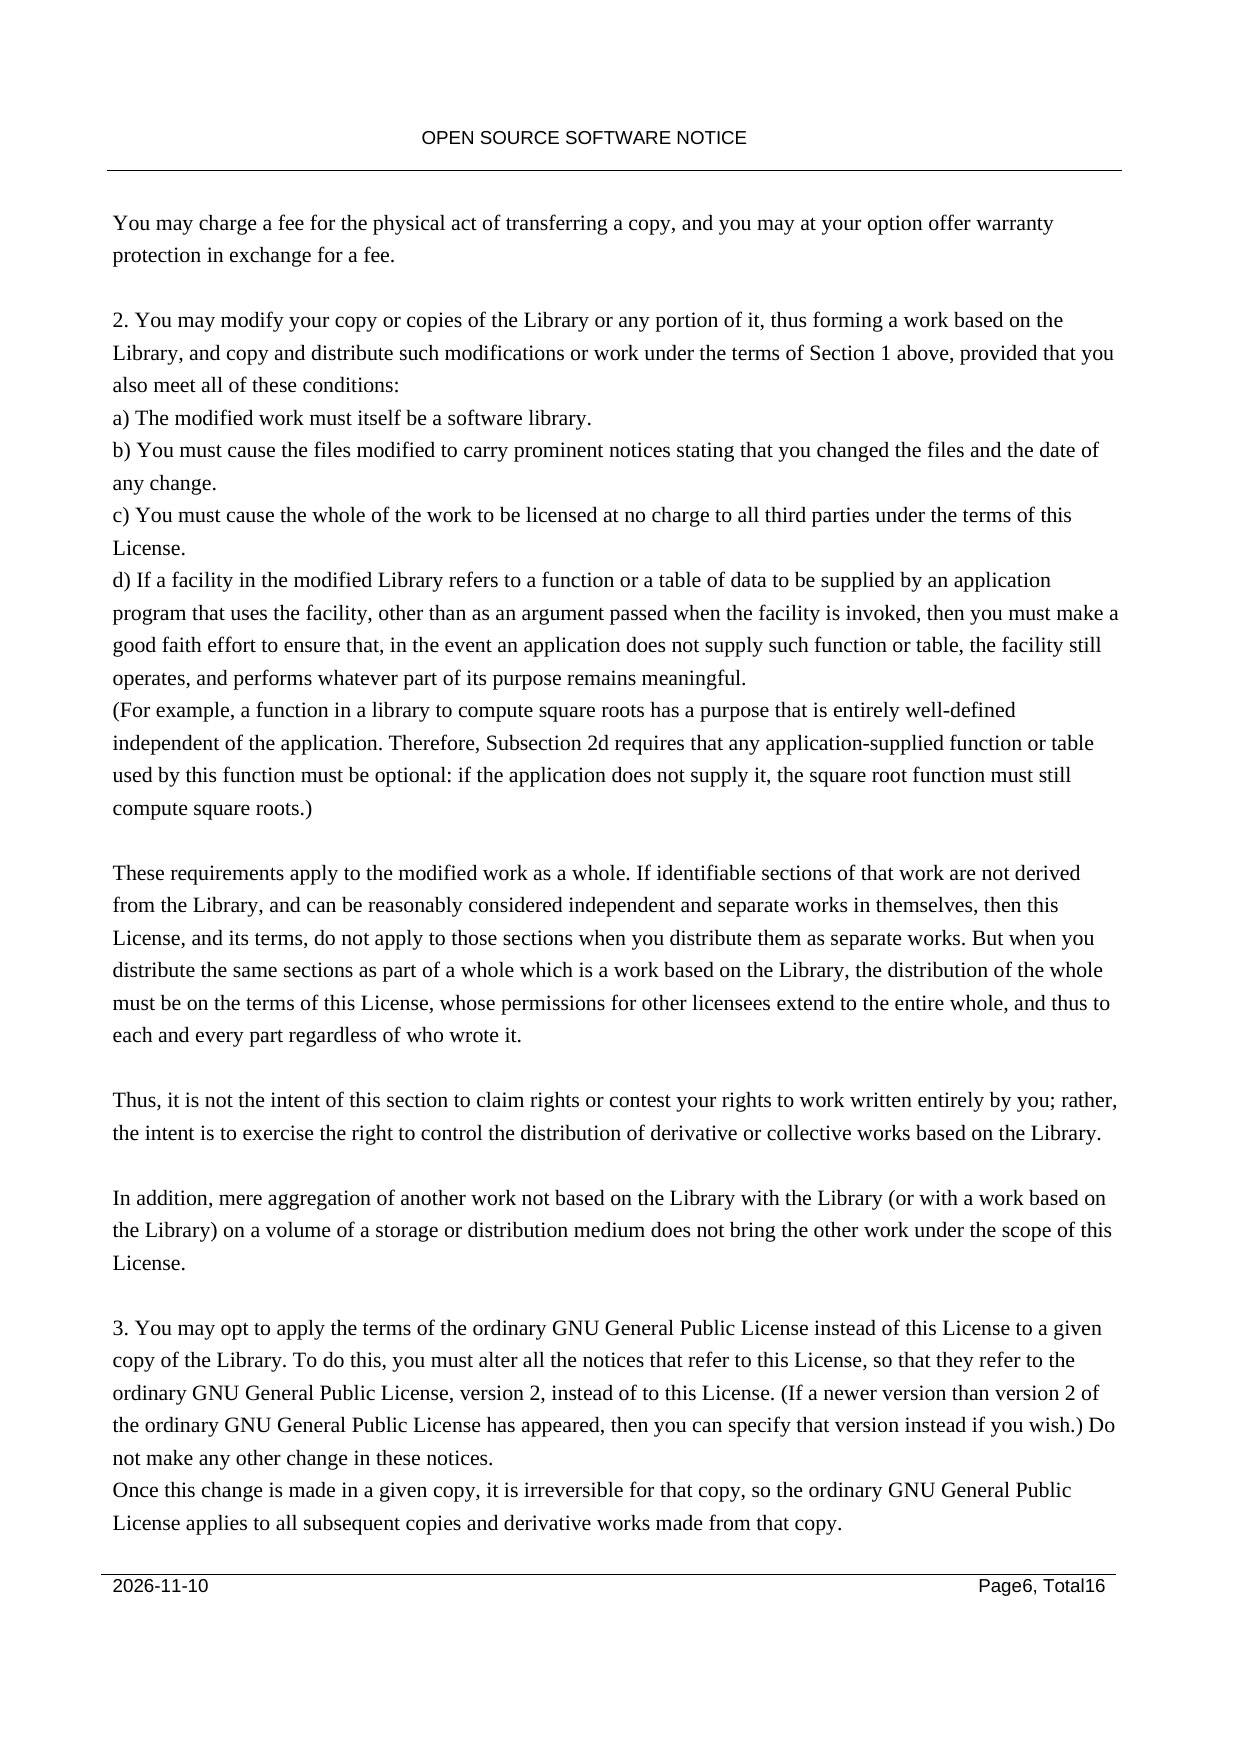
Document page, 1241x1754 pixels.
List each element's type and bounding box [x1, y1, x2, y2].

text [112, 206, 1128, 1539]
